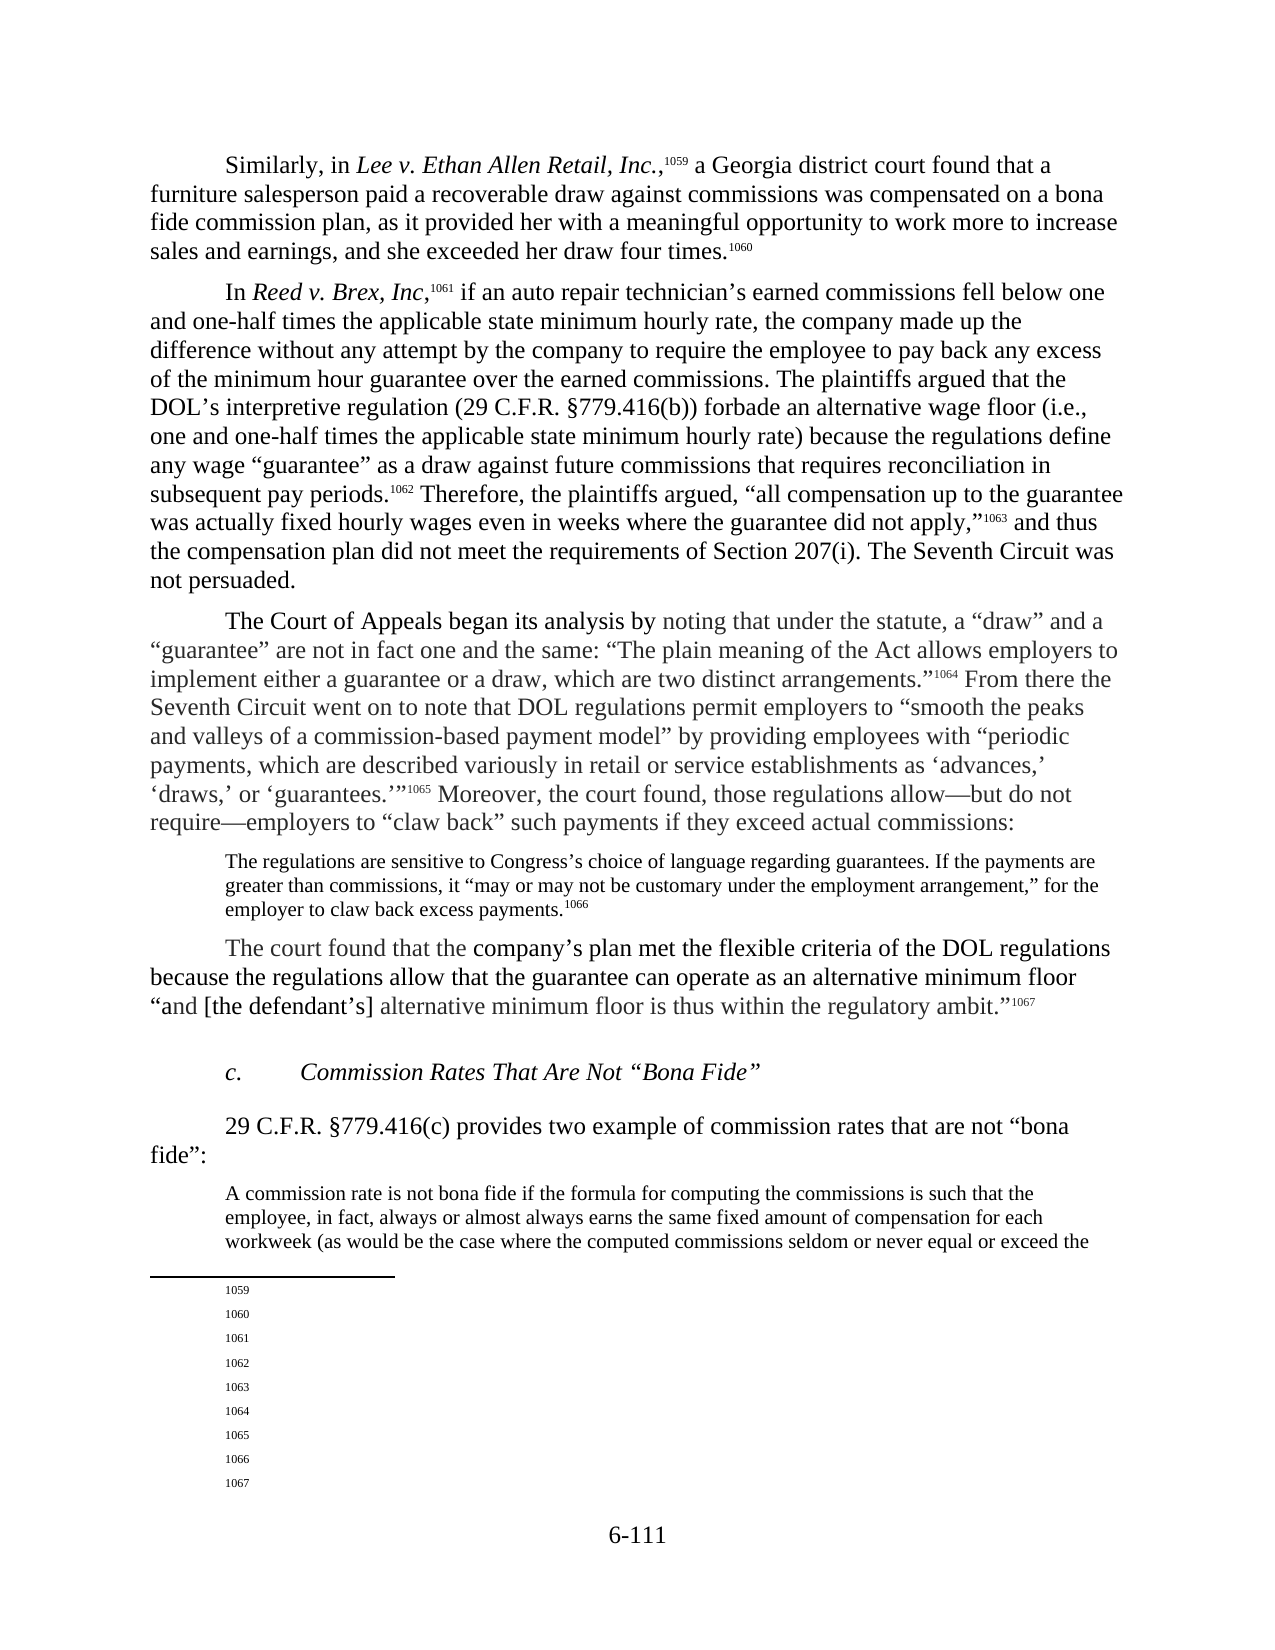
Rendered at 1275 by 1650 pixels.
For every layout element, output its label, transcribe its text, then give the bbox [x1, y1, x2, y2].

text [225, 1181, 1125, 1253]
text The court found that the company’s plan met the flexible criteria of the DOL regulations because the regulations allow that the guarantee can operate as an alternative minimum floor “and [the defendant’s] alternative minimum floor is thus within the regulatory ambit.” [150, 933, 1125, 1020]
text The Court of Appeals began its analysis by noting that under the statute, a “draw” and a “guarantee” are not in fact one and the same: “The plain meaning of the Act allows employers to implement either a guarantee or a draw, which are two distinct arrangements.” From there the Seventh Circuit went on to note that DOL regulations permit employers to “smooth the peaks and valleys of a commission-based payment model” by providing employees with “periodic payments, which are described variously in retail or service establishments as ‘advances,’ ‘draws,’ or ‘guarantees.’” Moreover, the court found, those regulations allow—but do not require—employers to “claw back” such payments if they exceed actual commissions: [150, 606, 1125, 836]
text In Reed v. Brex, Inc, if an auto repair technician’s earned commissions fell below one and one-half times the applicable state minimum hourly rate, the company made up the difference without any attempt by the company to require the employee to pay back any excess of the minimum hour guarantee over the earned commissions. The plaintiffs argued that the DOL’s interpretive regulation (29 C.F.R. §779.416(b)) forbade an alternative wage floor (i.e., one and one-half times the applicable state minimum hourly rate) because the regulations define any wage “guarantee” as a draw against future commissions that requires reconciliation in subsequent pay periods. Therefore, the plaintiffs argued, “all compensation up to the guarantee was actually fixed hourly wages even in weeks where the guarantee did not apply,” and thus the compensation plan did not meet the requirements of Section 207(i). The Seventh Circuit was not persuaded. [150, 277, 1125, 594]
text The regulations are sensitive to Congress’s choice of language regarding guarantees. If the payments are greater than commissions, it “may or may not be customary under the employment arrangement,” for the employer to claw back excess payments. [225, 849, 1125, 921]
text c. Commission Rates That Are Not “Bona Fide” [225, 1057, 1125, 1086]
text 29 C.F.R. §779.416(c) provides two example of commission rates that are not “bona fide”: [150, 1111, 1125, 1168]
text Similarly, in Lee v. Ethan Allen Retail, Inc., a Georgia district court found that a furniture salesperson paid a recoverable draw against commissions was compensated on a bona fide commission plan, as it provided her with a meaningful opportunity to work more to increase sales and earnings, and she exceeded her draw four times. [150, 150, 1125, 265]
